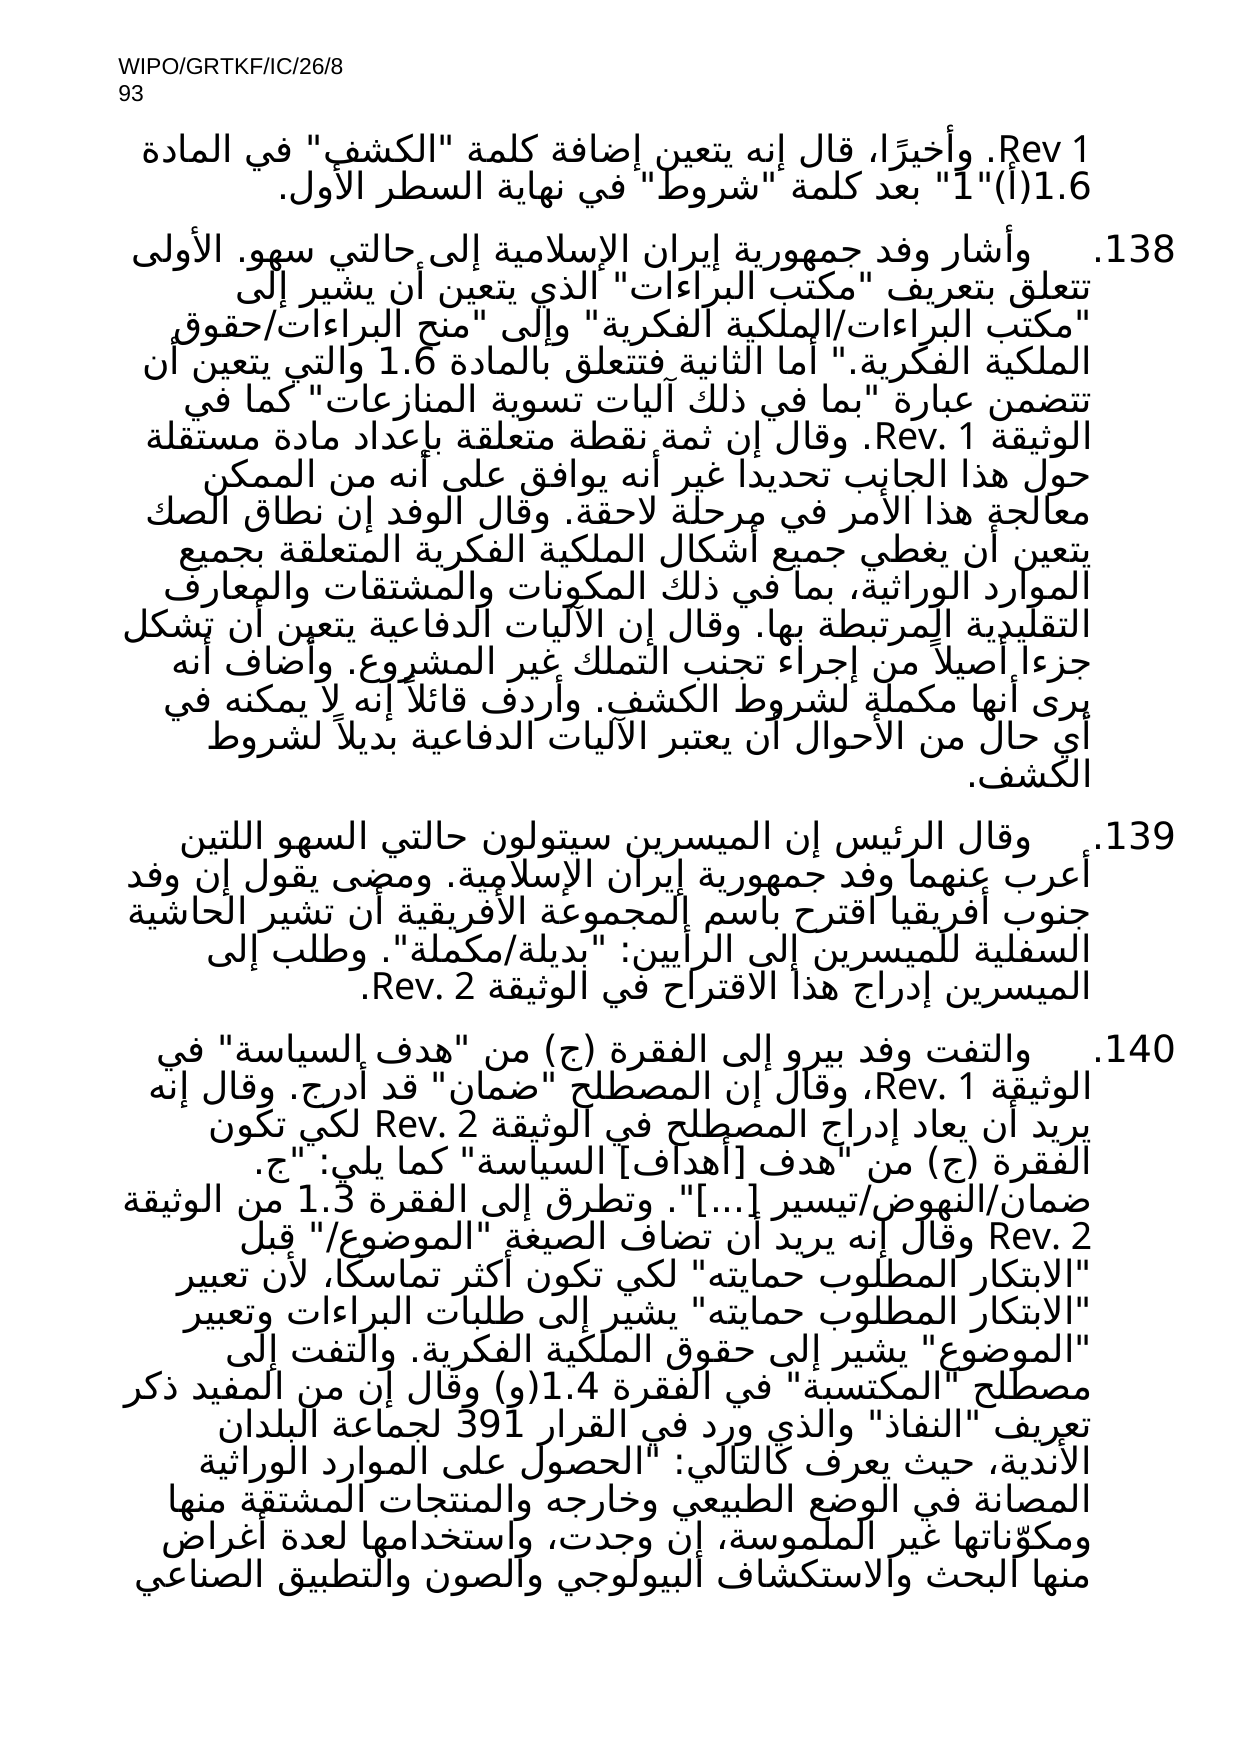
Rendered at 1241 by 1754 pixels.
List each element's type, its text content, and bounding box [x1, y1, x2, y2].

text وأشار وفد جمهورية إيران الإسلامية إلى حالتي سهو. الأولى تتعلق بتعريف "مكتب البراءات" الذي يتعين أن يشير إلى "مكتب البراءات/الملكية الفكرية" وإلى "منح البراءات/حقوق الملكية الفكرية." أما الثانية فتتعلق بالمادة 1.6 والتي يتعين أن تتضمن عبارة "بما في ذلك آليات تسوية المنازعات" كما في الوثيقة Rev. 1. وقال إن ثمة نقطة متعلقة بإعداد مادة مستقلة حول هذا الجانب تحديدا غير أنه يوافق على أنه من الممكن معالجة هذا الأمر في مرحلة لاحقة. وقال الوفد إن نطاق الصك يتعين أن يغطي جميع أشكال الملكية الفكرية المتعلقة بجميع الموارد الوراثية، بما في ذلك المكونات والمشتقات والمعارف التقليدية المرتبطة بها. وقال إن الآليات الدفاعية يتعين أن تشكل جزءا أصيلاً من إجراء تجنب التملك غير المشروع. وأضاف أنه يرى أنها مكملة لشروط الكشف. وأردف قائلاً إنه لا يمكنه في أي حال من الأحوال أن يعتبر الآليات الدفاعية بديلاً لشروط الكشف. [118, 232, 1092, 795]
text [118, 132, 1092, 207]
text وقال الرئيس إن الميسرين سيتولون حالتي السهو اللتين أعرب عنهما وفد جمهورية إيران الإسلامية. ومضى يقول إن وفد جنوب أفريقيا اقترح باسم المجموعة الأفريقية أن تشير الحاشية السفلية للميسرين إلى الرأيين: "بديلة/مكملة". وطلب إلى الميسرين إدراج هذا الاقتراح في الوثيقة Rev. 2. [118, 820, 1092, 1007]
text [118, 1032, 1092, 1595]
